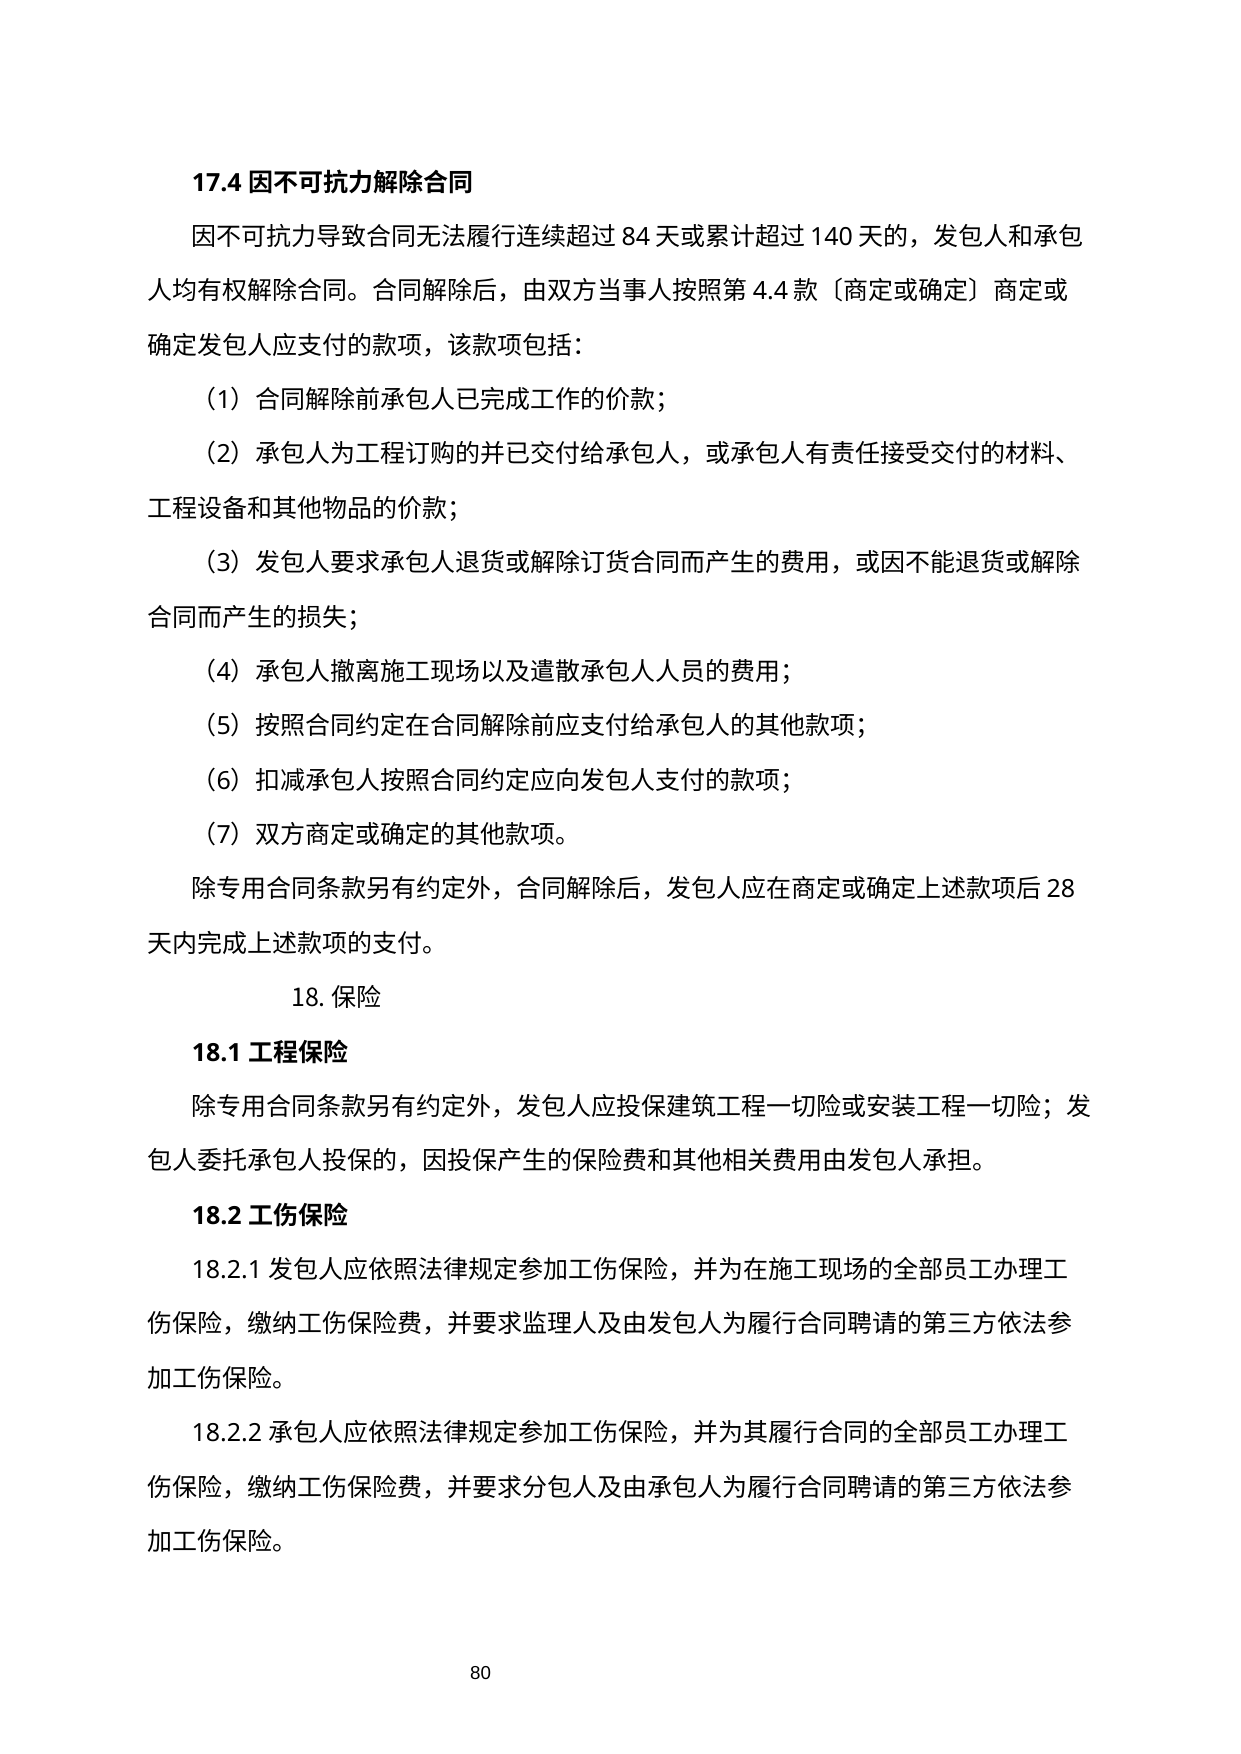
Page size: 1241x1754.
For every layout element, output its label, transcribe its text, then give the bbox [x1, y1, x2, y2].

text 除专用合同条款另有约定外，合同解除后，发包人应在商定或确定上述款项后28天内完成上述款项的支付。 [148, 869, 1093, 959]
text （3）发包人要求承包人退货或解除订货合同而产生的费用，或因不能退货或解除合同而产生的损失； [148, 543, 1093, 633]
text （5）按照合同约定在合同解除前应支付给承包人的其他款项； [148, 706, 1093, 742]
text （2）承包人为工程订购的并已交付给承包人，或承包人有责任接受交付的材料、工程设备和其他物品的价款； [148, 434, 1093, 524]
text （4）承包人撤离施工现场以及遣散承包人人员的费用； [148, 651, 1093, 688]
text 因不可抗力导致合同无法履行连续超过84天或累计超过140天的，发包人和承包人均有权解除合同。合同解除后，由双方当事人按照第4.4款〔商定或确定〕商定或确定发包人应支付的款项，该款项包括： [148, 216, 1093, 361]
text （1）合同解除前承包人已完成工作的价款； [148, 379, 1093, 416]
text 18.2.1 发包人应依照法律规定参加工伤保险，并为在施工现场的全部员工办理工伤保险，缴纳工伤保险费，并要求监理人及由发包人为履行合同聘请的第三方依法参加工伤保险。 [148, 1249, 1093, 1394]
subtitle 17.4 因不可抗力解除合同 [148, 162, 1093, 198]
text 除专用合同条款另有约定外，发包人应投保建筑工程一切险或安装工程一切险；发包人委托承包人投保的，因投保产生的保险费和其他相关费用由发包人承担。 [148, 1086, 1093, 1177]
text 18.2.2 承包人应依照法律规定参加工伤保险，并为其履行合同的全部员工办理工伤保险，缴纳工伤保险费，并要求分包人及由承包人为履行合同聘请的第三方依法参加工伤保险。 [148, 1413, 1093, 1558]
subtitle 18.1 工程保险 [148, 1032, 1093, 1068]
text （7）双方商定或确定的其他款项。 [148, 814, 1093, 851]
text （6）扣减承包人按照合同约定应向发包人支付的款项； [148, 760, 1093, 796]
subtitle 18. 保险 [241, 978, 1093, 1014]
subtitle 18.2 工伤保险 [148, 1195, 1093, 1231]
